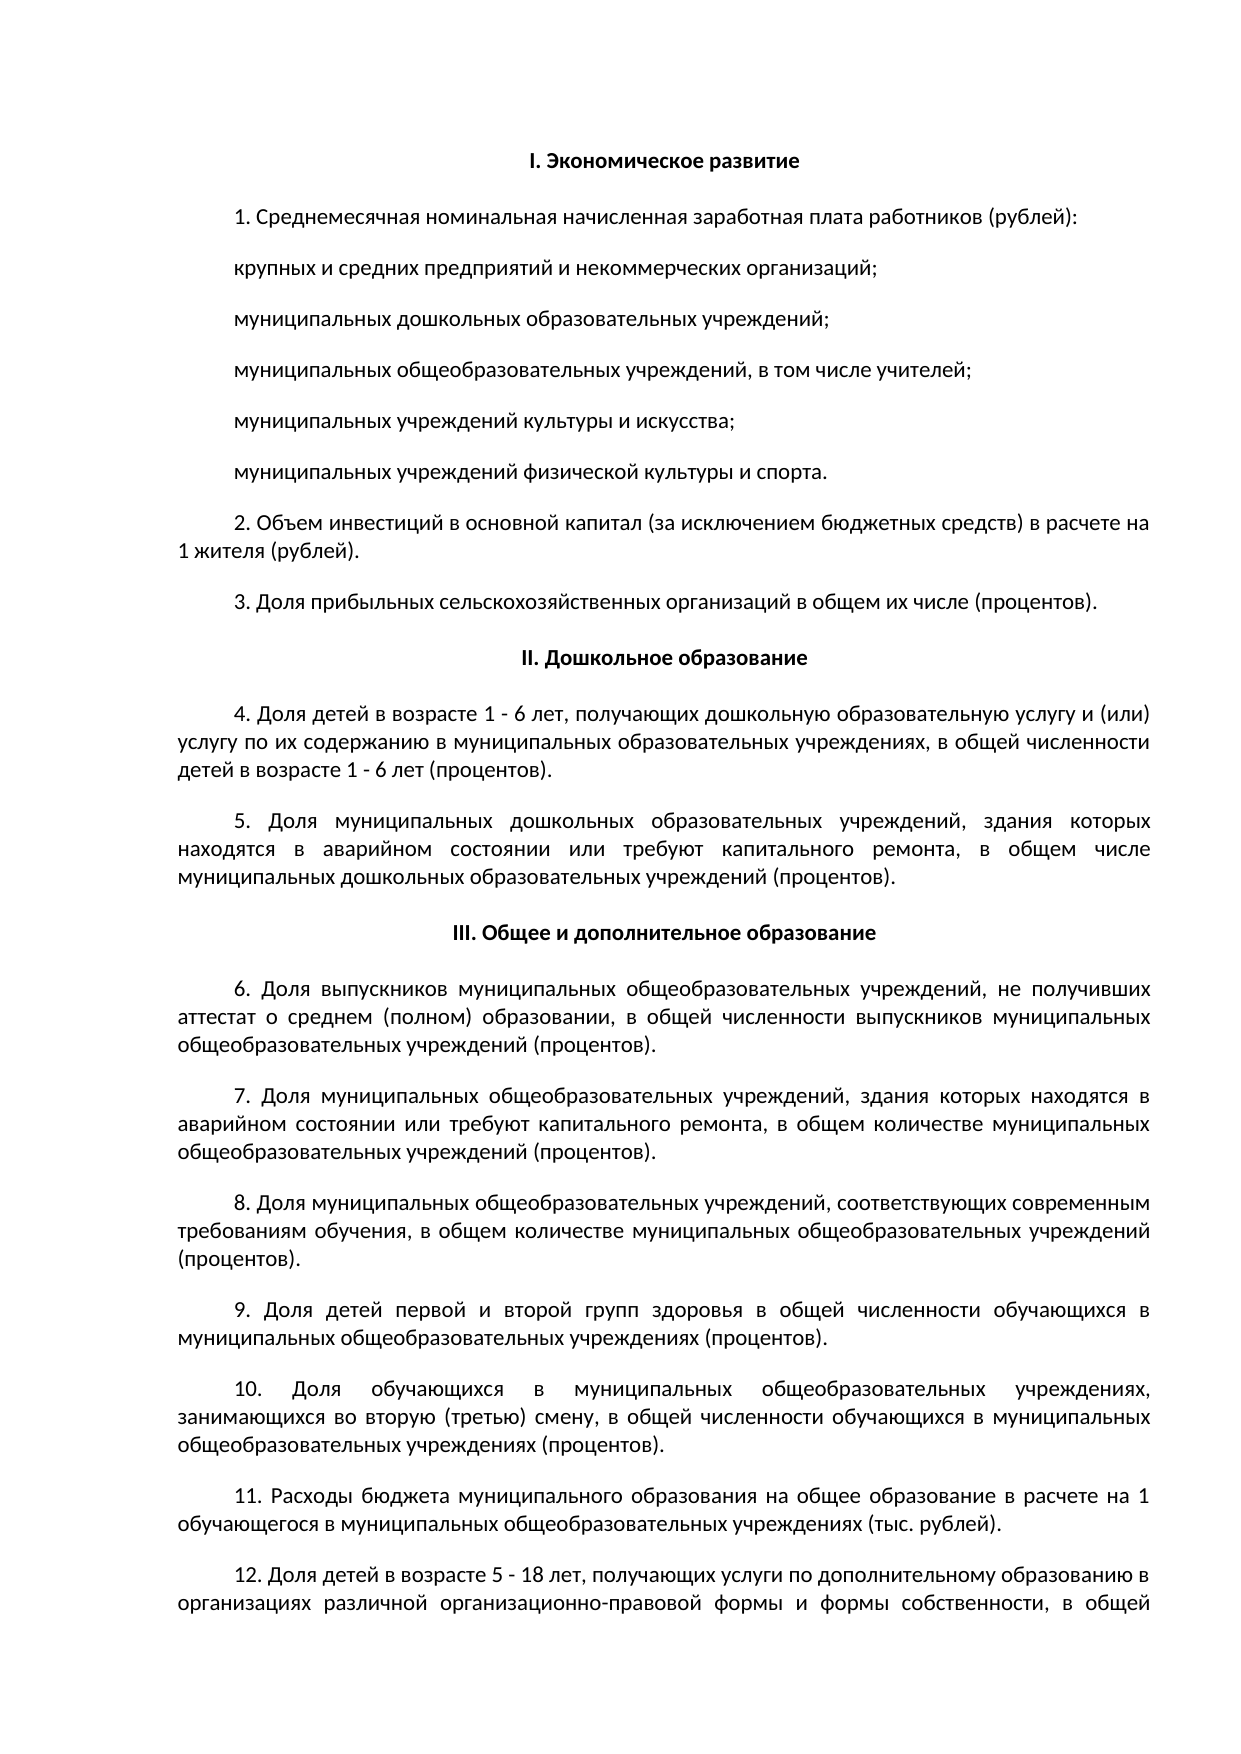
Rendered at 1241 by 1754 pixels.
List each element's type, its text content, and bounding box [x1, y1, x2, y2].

text 8. Доля муниципальных общеобразовательных учреждений, соответствующих современным требованиям обучения, в общем количестве муниципальных общеобразовательных учреждений (процентов). [177, 1188, 1152, 1272]
text крупных и средних предприятий и некоммерческих организаций; [177, 253, 1152, 281]
text муниципальных учреждений физической культуры и спорта. [177, 457, 1152, 485]
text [177, 1560, 1152, 1616]
text 4. Доля детей в возрасте 1 - 6 лет, получающих дошкольную образовательную услугу и (или) услугу по их содержанию в муниципальных образовательных учреждениях, в общей численности детей в возрасте 1 - 6 лет (процентов). [177, 699, 1152, 783]
text 10. Доля обучающихся в муниципальных общеобразовательных учреждениях, занимающихся во вторую (третью) смену, в общей численности обучающихся в муниципальных общеобразовательных учреждениях (процентов). [177, 1374, 1152, 1458]
text муниципальных учреждений культуры и искусства; [177, 406, 1152, 434]
text 1. Среднемесячная номинальная начисленная заработная плата работников (рублей): [177, 202, 1152, 230]
title III. Общее и дополнительное образование [177, 918, 1152, 946]
title I. Экономическое развитие [177, 146, 1152, 174]
text 2. Объем инвестиций в основной капитал (за исключением бюджетных средств) в расчете на 1 жителя (рублей). [177, 508, 1152, 564]
text 9. Доля детей первой и второй групп здоровья в общей численности обучающихся в муниципальных общеобразовательных учреждениях (процентов). [177, 1295, 1152, 1351]
text 7. Доля муниципальных общеобразовательных учреждений, здания которых находятся в аварийном состоянии или требуют капитального ремонта, в общем количестве муниципальных общеобразовательных учреждений (процентов). [177, 1081, 1152, 1165]
text муниципальных общеобразовательных учреждений, в том числе учителей; [177, 355, 1152, 383]
text 5. Доля муниципальных дошкольных образовательных учреждений, здания которых находятся в аварийном состоянии или требуют капитального ремонта, в общем числе муниципальных дошкольных образовательных учреждений (процентов). [177, 806, 1152, 890]
text 11. Расходы бюджета муниципального образования на общее образование в расчете на 1 обучающегося в муниципальных общеобразовательных учреждениях (тыс. рублей). [177, 1481, 1152, 1537]
text муниципальных дошкольных образовательных учреждений; [177, 304, 1152, 332]
text 6. Доля выпускников муниципальных общеобразовательных учреждений, не получивших аттестат о среднем (полном) образовании, в общей численности выпускников муниципальных общеобразовательных учреждений (процентов). [177, 974, 1152, 1058]
title II. Дошкольное образование [177, 643, 1152, 671]
text 3. Доля прибыльных сельскохозяйственных организаций в общем их числе (процентов). [177, 587, 1152, 615]
